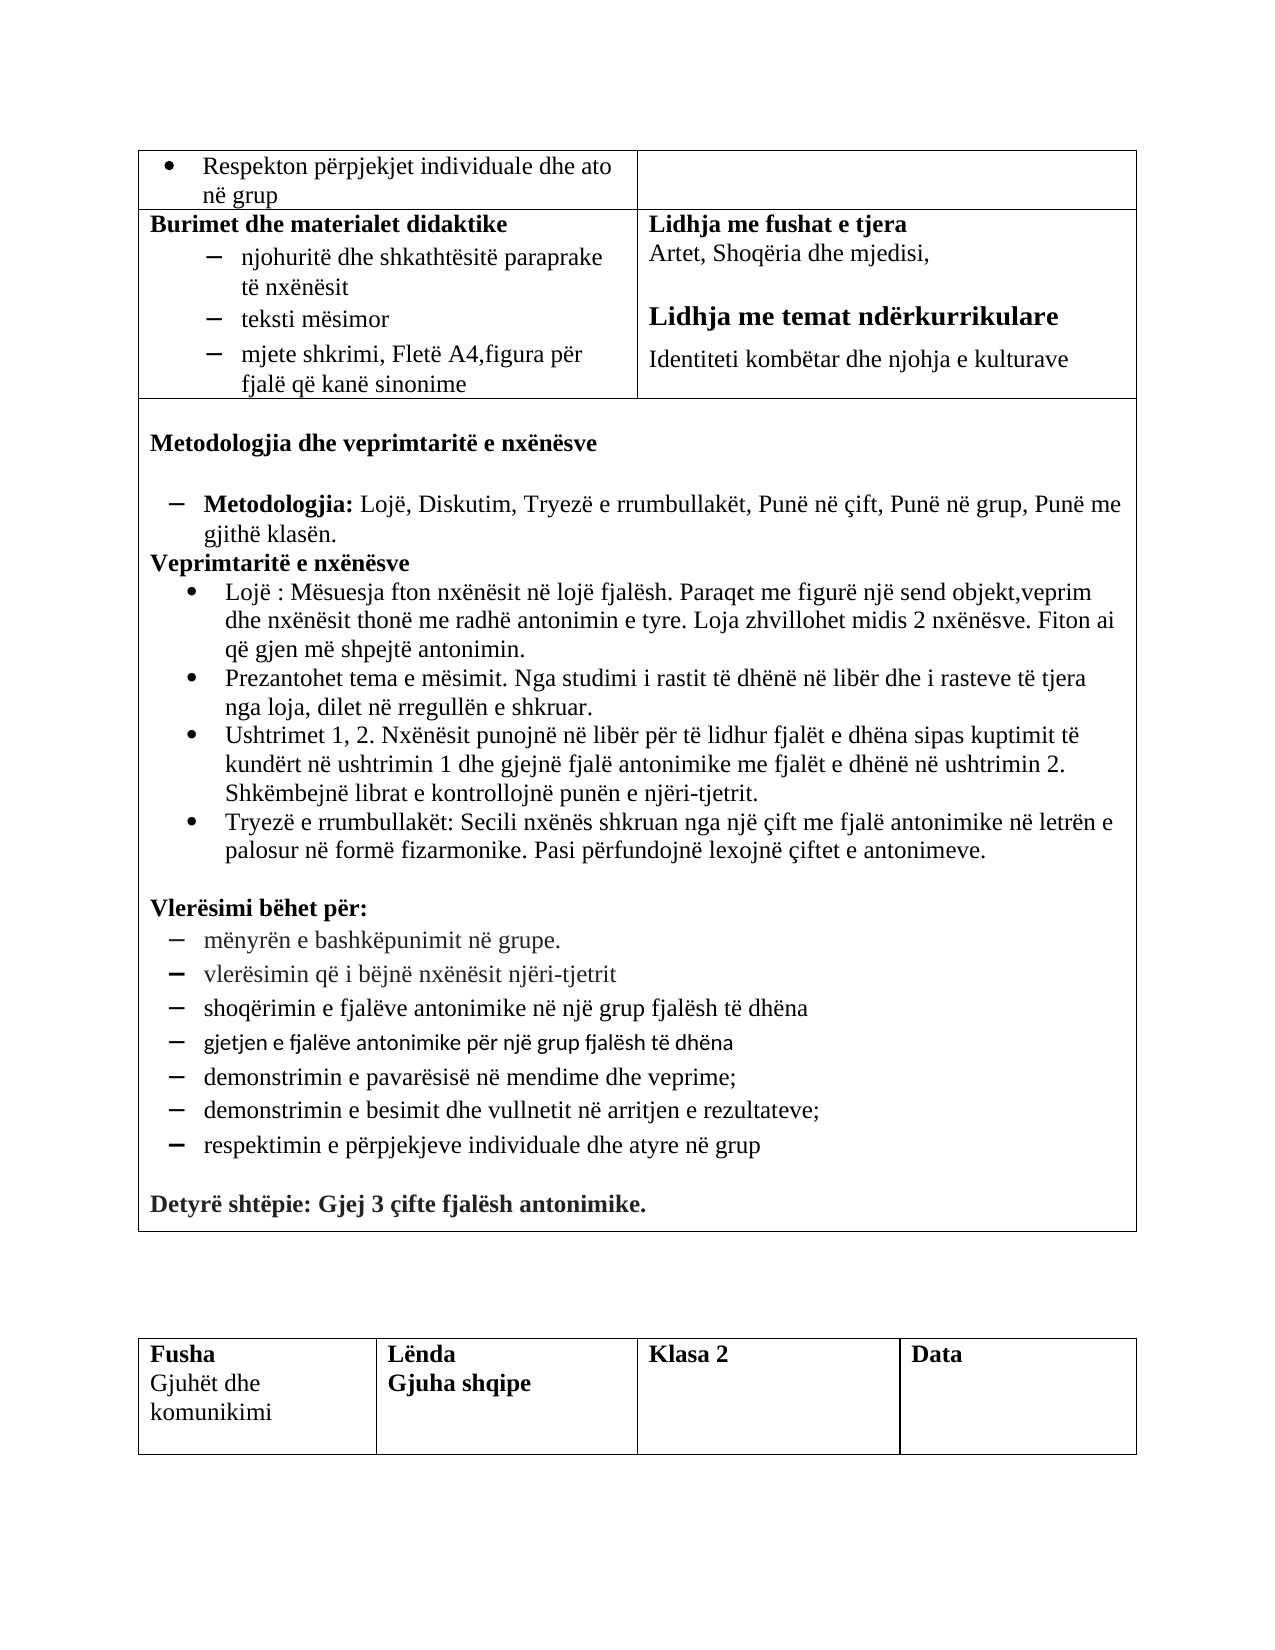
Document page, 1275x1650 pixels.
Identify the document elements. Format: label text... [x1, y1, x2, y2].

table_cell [139, 151, 637, 208]
table_cell Metodologjia dhe veprimtaritë e nxënësve Metodologjia: Lojë, Diskutim, Tryezë e rrumbullakët, Punë në çift, Punë në grup, Punë me gjithë klasën. Veprimtaritë e nxënësve Lojë : Mësuesja fton nxënësit në lojë fjalësh. Paraqet me figurë një send objekt,veprim dhe nxënësit thonë me radhë antonimin e tyre. Loja zhvillohet midis 2 nxënësve. Fiton ai që gjen më shpejtë antonimin. Prezantohet tema e mësimit. Nga studimi i rastit të dhënë në libër dhe i rasteve të tjera nga loja, dilet në rregullën e shkruar. Ushtrimet 1, 2. Nxënësit punojnë në libër për të lidhur fjalët e dhëna sipas kuptimit të kundërt në ushtrimin 1 dhe gjejnë fjalë antonimike me fjalët e dhënë në ushtrimin 2. Shkëmbejnë librat e kontrollojnë punën e njëri-tjetrit. Tryezë e rrumbullakët: Secili nxënës shkruan nga një çift me fjalë antonimike në letrën e palosur në formë fizarmonike. Pasi përfundojnë lexojnë çiftet e antonimeve. Vlerësimi bëhet për: mënyrën e bashkëpunimit në grupe. vlerësimin që i bëjnë nxënësit njëri-tjetrit shoqërimin e fjalëve antonimike në një grup fjalësh të dhëna gjetjen e fjalëve antonimike për një grup fjalësh të dhëna demonstrimin e pavarësisë në mendime dhe veprime; demonstrimin e besimit dhe vullnetit në arritjen e rezultateve; respektimin e përpjekjeve individuale dhe atyre në grup Detyrë shtëpie: Gjej 3 çifte fjalësh antonimike. [139, 399, 1136, 1231]
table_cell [638, 151, 1136, 208]
table_cell Lidhja me fushat e tjera Artet, Shoqëria dhe mjedisi, Lidhja me temat ndërkurrikulare Identiteti kombëtar dhe njohja e kulturave [638, 210, 1136, 398]
table_header Fusha Gjuhët dhe komunikimi [139, 1339, 376, 1454]
table_header Data [901, 1339, 1136, 1454]
table_header Lënda Gjuha shqipe [377, 1339, 637, 1454]
table_header Klasa 2 [638, 1339, 899, 1454]
table_cell Burimet dhe materialet didaktike njohuritë dhe shkathtësitë paraprake të nxënësit teksti mësimor mjete shkrimi, Fletë A4,figura për fjalë që kanë sinonime [139, 210, 637, 398]
